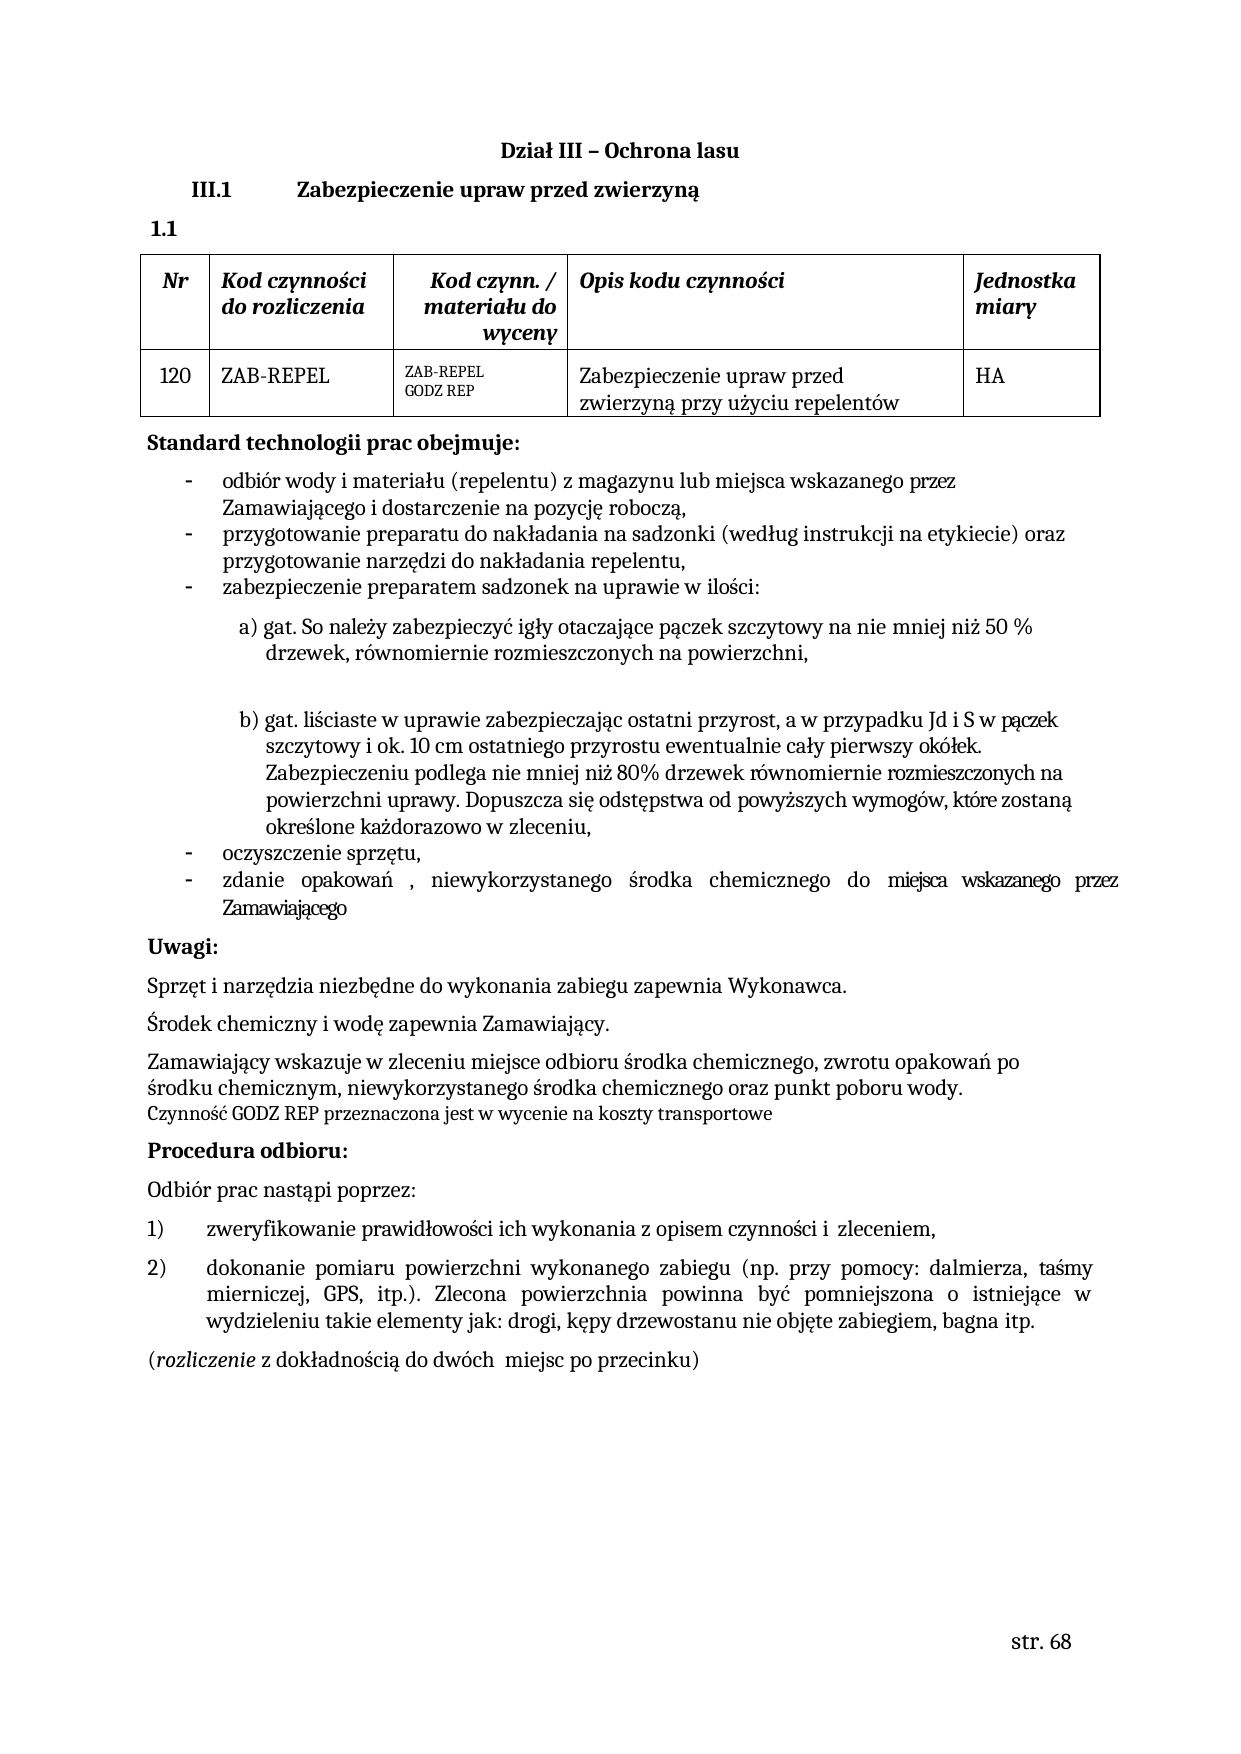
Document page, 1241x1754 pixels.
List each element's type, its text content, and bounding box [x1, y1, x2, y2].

text drzewek, równomiernie rozmieszczonych na powierzchni, [266, 639, 1119, 666]
text Sprzęt i narzędzia niezbędne do wykonania zabiegu zapewnia Wykonawca. Środek chemiczny i wodę zapewnia Zamawiający. [147, 973, 882, 1037]
list przygotowanie preparatu do nakładania na sadzonki (według instrukcji na etykiecie) oraz przygotowanie narzędzi do nakładania repelentu, [185, 521, 1092, 574]
list oczyszczenie sprzętu, [185, 839, 1119, 866]
text Zamawiający wskazuje w zleceniu miejsce odbioru środka chemicznego, zwrotu opakowań po środku chemicznym, niewykorzystanego środka chemicznego oraz punkt poboru wody. [147, 1049, 1066, 1102]
list dokonanie pomiaru powierzchni wykonanego zabiegu (np. przy pomocy: dalmierza, taśmy mierniczej, GPS, itp.). Zlecona powierzchnia powinna być pomniejszona o istniejące w wydzieleniu takie elementy jak: drogi, kępy drzewostanu nie objęte zabiegiem, bagna itp. [147, 1255, 1093, 1334]
text Odbiór prac nastąpi poprzez: [147, 1177, 1119, 1203]
subtitle Procedura odbioru: [147, 1138, 1119, 1164]
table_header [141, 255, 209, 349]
text Dział III – Ochrona lasu [121, 137, 1119, 164]
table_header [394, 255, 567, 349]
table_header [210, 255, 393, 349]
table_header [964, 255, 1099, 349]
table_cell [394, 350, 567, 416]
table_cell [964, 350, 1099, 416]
list odbiór wody i materiału (repelentu) z magazynu lub miejsca wskazanego przez Zamawiającego i dostarczenie na pozycję roboczą, [185, 468, 1093, 521]
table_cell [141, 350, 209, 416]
subtitle Uwagi: [147, 933, 1119, 960]
list Zabezpieczenie upraw przed zwierzyną [136, 177, 726, 203]
text a) gat. So należy zabezpieczyć igły otaczające pączek szczytowy na nie mniej niż 50 % [239, 613, 1119, 639]
list zdanie opakowań , niewykorzystanego środka chemicznego do miejsca wskazanego przez Zamawiającego [185, 866, 1119, 921]
text Czynność GODZ REP przeznaczona jest w wycenie na koszty transportowe [147, 1102, 1119, 1126]
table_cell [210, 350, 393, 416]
list zweryfikowanie prawidłowości ich wykonania z opisem czynności i zleceniem, [147, 1216, 1119, 1242]
text (rozliczenie z dokładnością do dwóch miejsc po przecinku) [147, 1346, 1119, 1373]
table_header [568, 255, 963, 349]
text Standard technologii prac obejmuje: [147, 429, 1119, 456]
text b) gat. liściaste w uprawie zabezpieczając ostatni przyrost, a w przypadku Jd i S w pączek szczytowy i ok. 10 cm ostatniego przyrostu ewentualnie cały pierwszy okółek. Zabezpieczeniu podlega nie mniej niż 80% drzewek równomiernie rozmieszczonych na powierzchni uprawy. Dopuszcza się odstępstwa od powyższych wymogów, które zostaną określone każdorazowo w zleceniu, [239, 706, 1119, 839]
list zabezpieczenie preparatem sadzonek na uprawie w ilości: [185, 574, 1119, 600]
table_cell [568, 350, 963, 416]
text 1.1 [146, 215, 182, 242]
